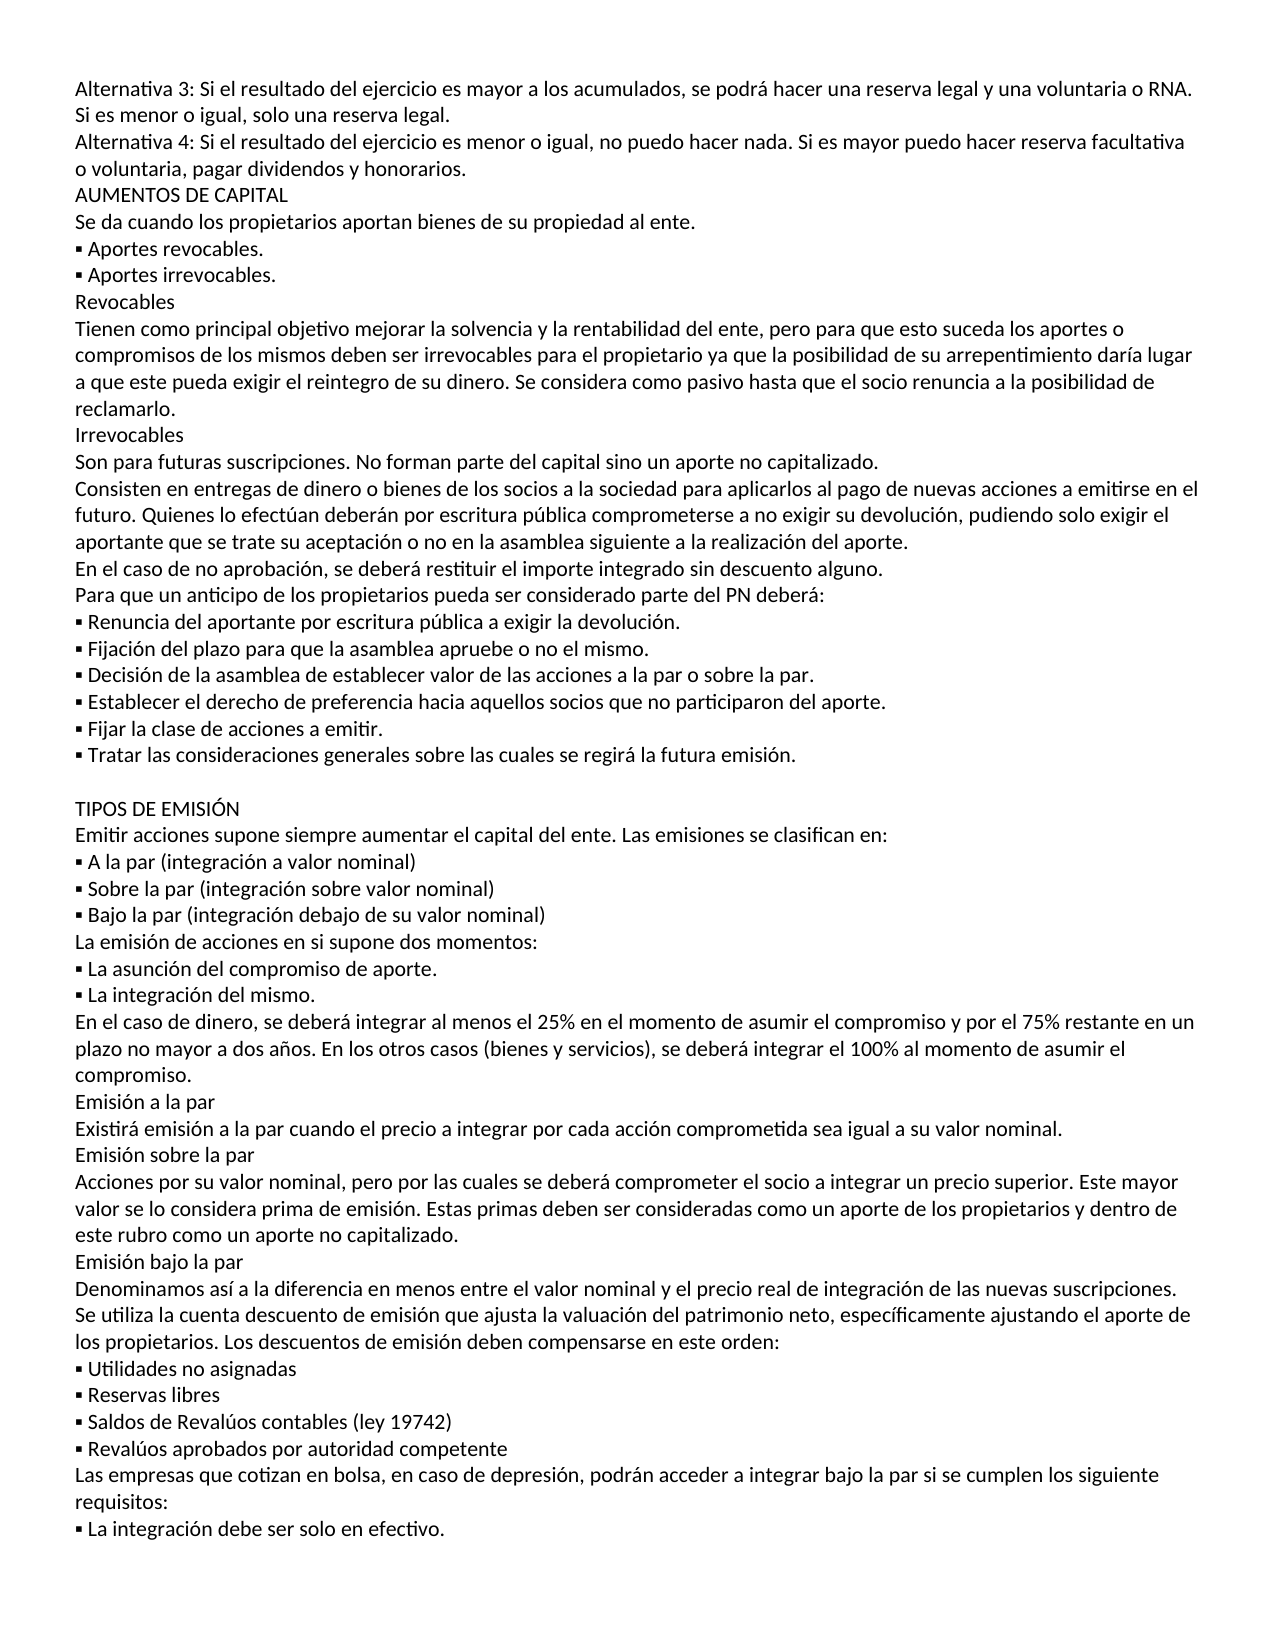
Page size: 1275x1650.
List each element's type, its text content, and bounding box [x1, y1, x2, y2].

text ▪ Renuncia del aportante por escritura pública a exigir la devolución. [75, 608, 1200, 635]
text La emisión de acciones en si supone dos momentos: [75, 928, 1200, 955]
text Revocables [75, 288, 1200, 315]
text Para que un anticipo de los propietarios pueda ser considerado parte del PN deberá: [75, 582, 1200, 608]
text ▪ Establecer el derecho de preferencia hacia aquellos socios que no participaron del aporte. [75, 688, 1200, 715]
text Alternativa 4: Si el resultado del ejercicio es menor o igual, no puedo hacer nada. Si es mayor puedo hacer reserva facultativa o voluntaria, pagar dividendos y honorarios. [75, 128, 1200, 182]
text Alternativa 3: Si el resultado del ejercicio es mayor a los acumulados, se podrá hacer una reserva legal y una voluntaria o RNA. Si es menor o igual, solo una reserva legal. [75, 75, 1200, 128]
text Se da cuando los propietarios aportan bienes de su propiedad al ente. [75, 208, 1200, 235]
text ▪ Fijación del plazo para que la asamblea apruebe o no el mismo. [75, 635, 1200, 662]
text ▪ Reservas libres [75, 1382, 1200, 1408]
text Denominamos así a la diferencia en menos entre el valor nominal y el precio real de integración de las nuevas suscripciones. [75, 1275, 1200, 1302]
text Emitir acciones supone siempre aumentar el capital del ente. Las emisiones se clasifican en: [75, 822, 1200, 848]
text TIPOS DE EMISIÓN [75, 795, 1200, 822]
text ▪ Aportes revocables. [75, 235, 1200, 262]
text Emisión bajo la par [75, 1248, 1200, 1275]
text ▪ Sobre la par (integración sobre valor nominal) [75, 875, 1200, 902]
text Las empresas que cotizan en bolsa, en caso de depresión, podrán acceder a integrar bajo la par si se cumplen los siguiente requisitos: [75, 1462, 1200, 1515]
text Son para futuras suscripciones. No forman parte del capital sino un aporte no capitalizado. [75, 448, 1200, 475]
text Tienen como principal objetivo mejorar la solvencia y la rentabilidad del ente, pero para que esto suceda los aportes o compromisos de los mismos deben ser irrevocables para el propietario ya que la posibilidad de su arrepentimiento daría lugar a que este pueda exigir el reintegro de su dinero. Se considera como pasivo hasta que el socio renuncia a la posibilidad de reclamarlo. [75, 315, 1200, 422]
text ▪ La integración del mismo. [75, 982, 1200, 1008]
text ▪ Aportes irrevocables. [75, 262, 1200, 288]
text ▪ Bajo la par (integración debajo de su valor nominal) [75, 902, 1200, 928]
text ▪ Revalúos aprobados por autoridad competente [75, 1435, 1200, 1462]
text Consisten en entregas de dinero o bienes de los socios a la sociedad para aplicarlos al pago de nuevas acciones a emitirse en el futuro. Quienes lo efectúan deberán por escritura pública comprometerse a no exigir su devolución, pudiendo solo exigir el aportante que se trate su aceptación o no en la asamblea siguiente a la realización del aporte. [75, 475, 1200, 555]
text ▪ Utilidades no asignadas [75, 1355, 1200, 1382]
text Se utiliza la cuenta descuento de emisión que ajusta la valuación del patrimonio neto, específicamente ajustando el aporte de los propietarios. Los descuentos de emisión deben compensarse en este orden: [75, 1302, 1200, 1355]
text ▪ La asunción del compromiso de aporte. [75, 955, 1200, 982]
text Emisión sobre la par [75, 1142, 1200, 1168]
text Emisión a la par [75, 1088, 1200, 1115]
text ▪ Decisión de la asamblea de establecer valor de las acciones a la par o sobre la par. [75, 662, 1200, 688]
text En el caso de no aprobación, se deberá restituir el importe integrado sin descuento alguno. [75, 555, 1200, 582]
text ▪ A la par (integración a valor nominal) [75, 848, 1200, 875]
text ▪ Fijar la clase de acciones a emitir. [75, 715, 1200, 742]
text AUMENTOS DE CAPITAL [75, 182, 1200, 208]
text Acciones por su valor nominal, pero por las cuales se deberá comprometer el socio a integrar un precio superior. Este mayor valor se lo considera prima de emisión. Estas primas deben ser consideradas como un aporte de los propietarios y dentro de este rubro como un aporte no capitalizado. [75, 1168, 1200, 1248]
text ▪ La integración debe ser solo en efectivo. [75, 1515, 1200, 1542]
text ▪ Saldos de Revalúos contables (ley 19742) [75, 1408, 1200, 1435]
text Existirá emisión a la par cuando el precio a integrar por cada acción comprometida sea igual a su valor nominal. [75, 1115, 1200, 1142]
text ▪ Tratar las consideraciones generales sobre las cuales se regirá la futura emisión. [75, 742, 1200, 768]
text En el caso de dinero, se deberá integrar al menos el 25% en el momento de asumir el compromiso y por el 75% restante en un plazo no mayor a dos años. En los otros casos (bienes y servicios), se deberá integrar el 100% al momento de asumir el compromiso. [75, 1008, 1200, 1088]
text Irrevocables [75, 422, 1200, 448]
